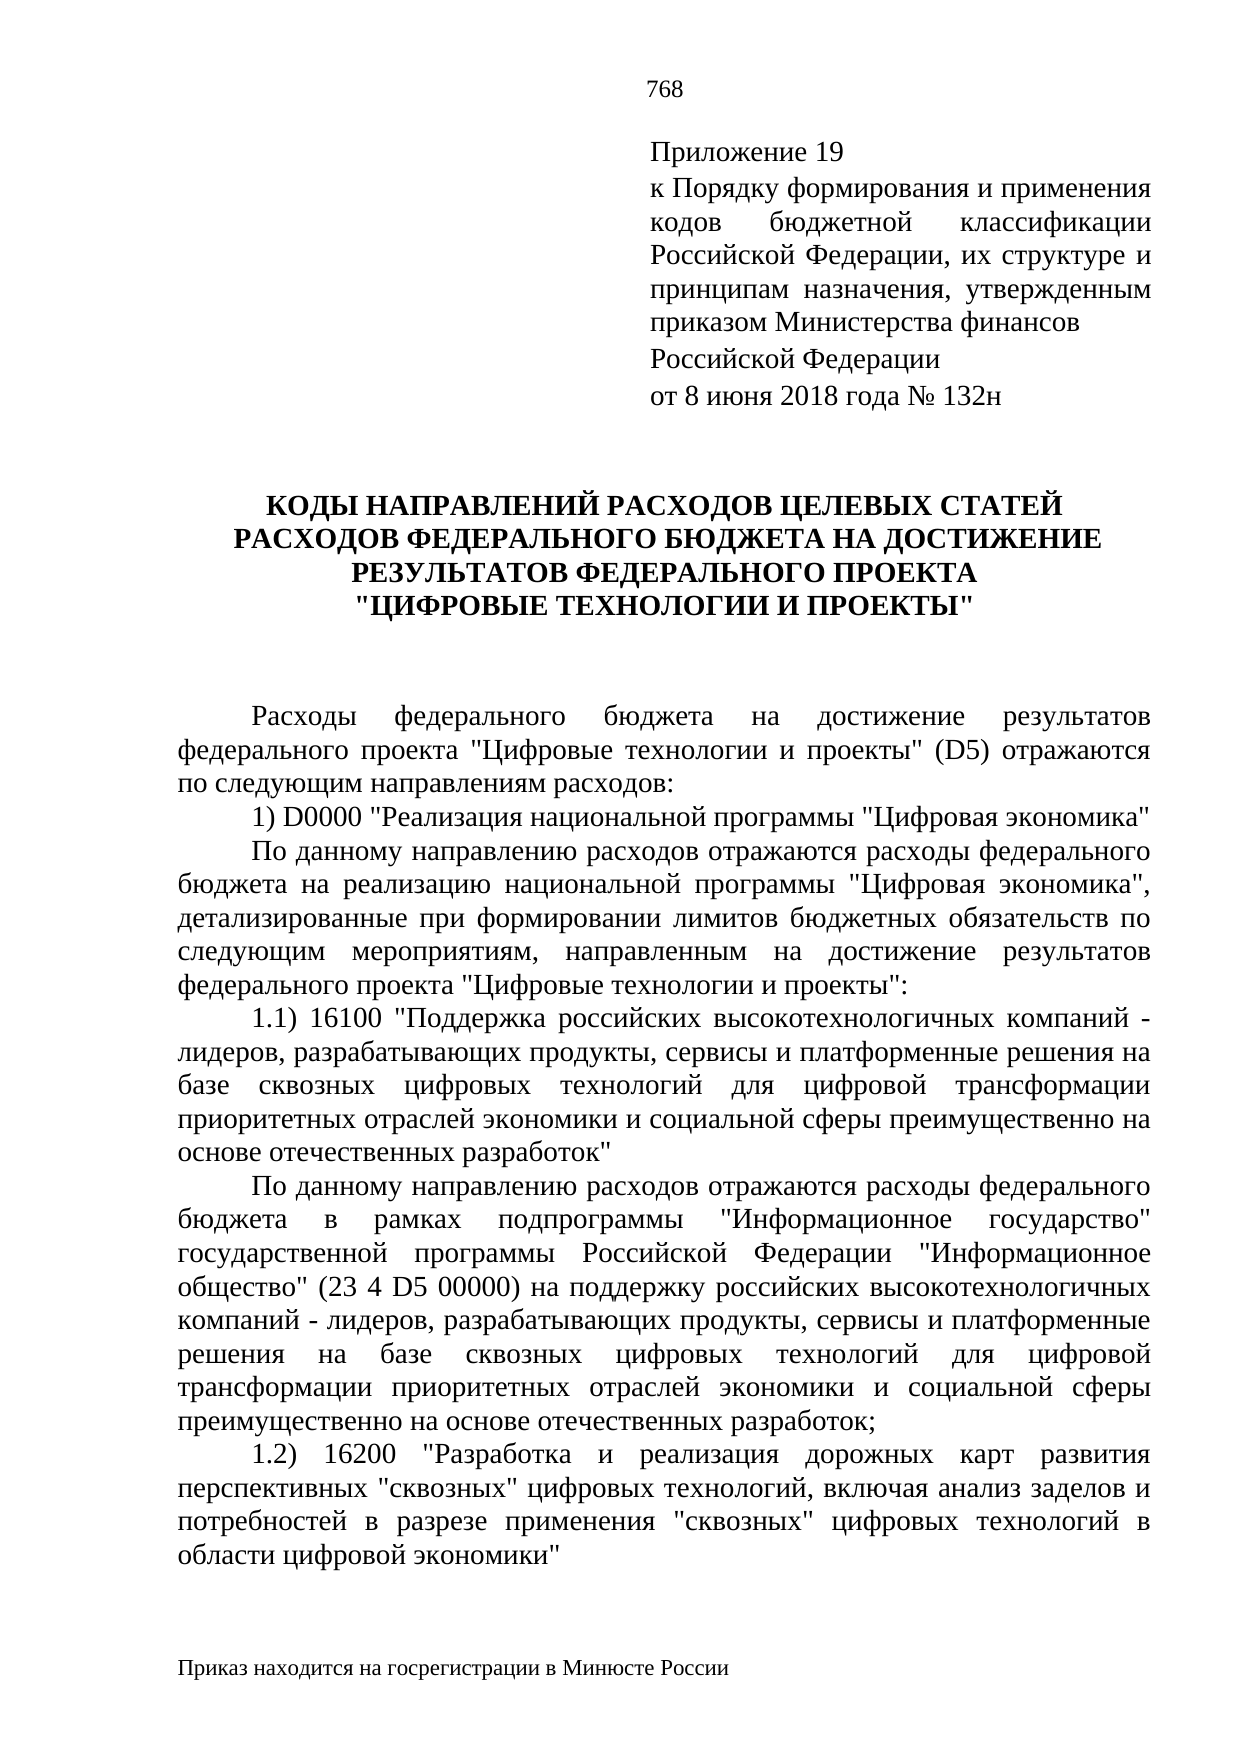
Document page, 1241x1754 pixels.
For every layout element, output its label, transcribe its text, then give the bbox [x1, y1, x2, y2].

text Российской Федерации [650, 341, 1152, 375]
text По данному направлению расходов отражаются расходы федерального бюджета на реализацию национальной программы "Цифровая экономика", детализированные при формировании лимитов бюджетных обязательств по следующим мероприятиям, направленным на достижение результатов федерального проекта "Цифровые технологии и проекты": [177, 833, 1152, 1000]
text РАСХОДОВ ФЕДЕРАЛЬНОГО БЮДЖЕТА НА ДОСТИЖЕНИЕ РЕЗУЛЬТАТОВ ФЕДЕРАЛЬНОГО ПРОЕКТА [177, 521, 1152, 588]
text "ЦИФРОВЫЕ ТЕХНОЛОГИИ И ПРОЕКТЫ" [177, 588, 1152, 622]
text КОДЫ НАПРАВЛЕНИЙ РАСХОДОВ ЦЕЛЕВЫХ СТАТЕЙ [177, 488, 1152, 521]
text Приложение 19 [650, 134, 1152, 167]
text от 8 июня 2018 года № 132н [650, 378, 1152, 411]
text По данному направлению расходов отражаются расходы федерального бюджета в рамках подпрограммы "Информационное государство" государственной программы Российской Федерации "Информационное общество" (23 4 D5 00000) на поддержку российских высокотехнологичных компаний - лидеров, разрабатывающих продукты, сервисы и платформенные решения на базе сквозных цифровых технологий для цифровой трансформации приоритетных отраслей экономики и социальной сферы преимущественно на основе отечественных разработок; [177, 1168, 1152, 1436]
text Расходы федерального бюджета на достижение результатов федерального проекта "Цифровые технологии и проекты" (D5) отражаются по следующим направлениям расходов: [177, 698, 1152, 799]
text 1.1) 16100 "Поддержка российских высокотехнологичных компаний - лидеров, разрабатывающих продукты, сервисы и платформенные решения на базе сквозных цифровых технологий для цифровой трансформации приоритетных отраслей экономики и социальной сферы преимущественно на основе отечественных разработок" [177, 1000, 1152, 1168]
text 1.2) 16200 "Разработка и реализация дорожных карт развития перспективных "сквозных" цифровых технологий, включая анализ заделов и потребностей в разрезе применения "сквозных" цифровых технологий в области цифровой экономики" [177, 1436, 1152, 1571]
text к Порядку формирования и применения кодов бюджетной классификации Российской Федерации, их структуре и принципам назначения, утвержденным приказом Министерства финансов [650, 170, 1152, 338]
text 1) D0000 "Реализация национальной программы "Цифровая экономика" [177, 799, 1152, 833]
